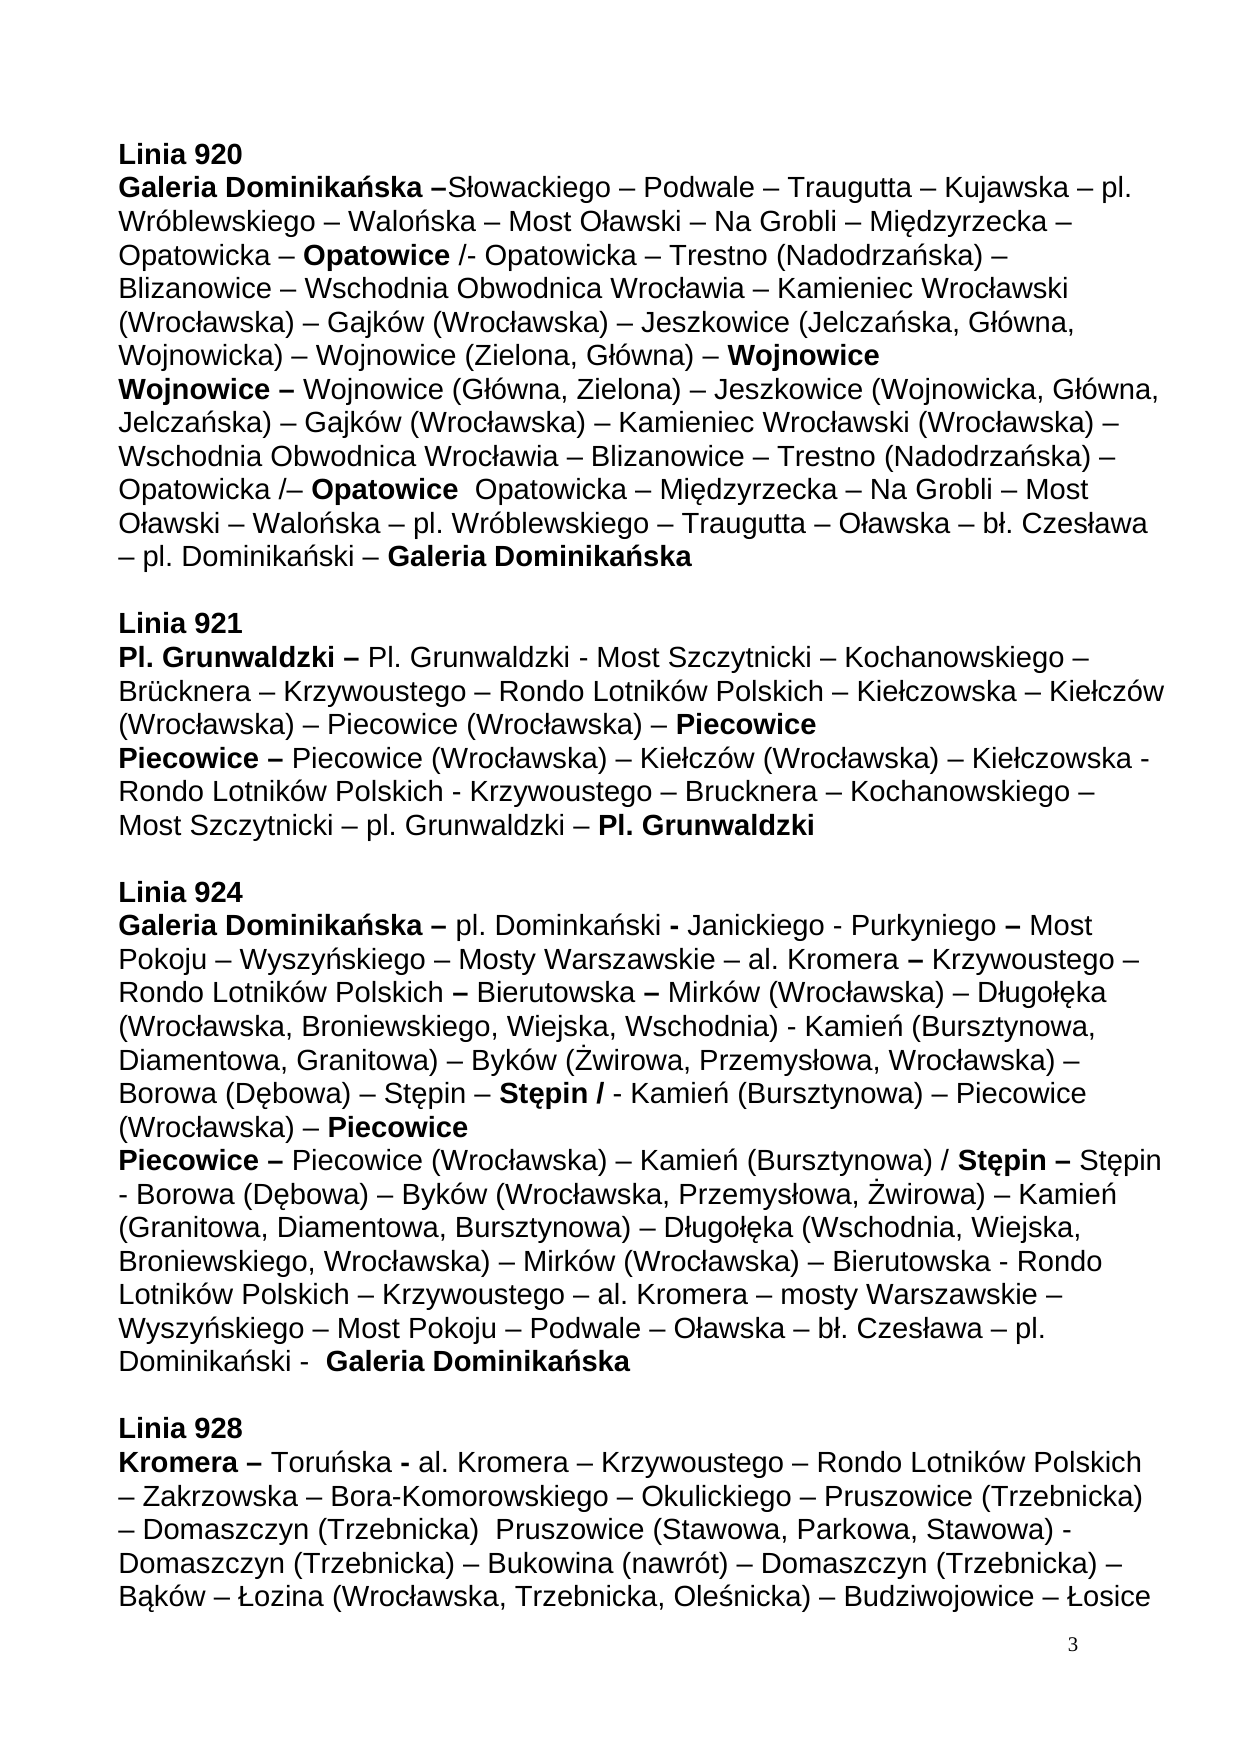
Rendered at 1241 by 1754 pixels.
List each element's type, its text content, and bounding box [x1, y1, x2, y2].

text Piecowice – Piecowice (Wrocławska) – Kamień (Bursztynowa) / Stępin – Stępin - Borowa (Dębowa) – Byków (Wrocławska, Przemysłowa, Żwirowa) – Kamień (Granitowa, Diamentowa, Bursztynowa) – Długołęka (Wschodnia, Wiejska, Broniewskiego, Wrocławska) – Mirków (Wrocławska) – Bierutowska - Rondo Lotników Polskich – Krzywoustego – al. Kromera – mosty Warszawskie – Wyszyńskiego – Most Pokoju – Podwale – Oławska – bł. Czesława – pl. Dominikański - Galeria Dominikańska [118, 1143, 1167, 1378]
text Galeria Dominikańska –Słowackiego – Podwale – Traugutta – Kujawska – pl. Wróblewskiego – Walońska – Most Oławski – Na Grobli – Międzyrzecka – Opatowicka – Opatowice /- Opatowicka – Trestno (Nadodrzańska) – Blizanowice – Wschodnia Obwodnica Wrocławia – Kamieniec Wrocławski (Wrocławska) – Gajków (Wrocławska) – Jeszkowice (Jelczańska, Główna, Wojnowicka) – Wojnowice (Zielona, Główna) – Wojnowice [118, 171, 1167, 372]
text Linia 928 [118, 1412, 1167, 1445]
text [118, 1445, 1167, 1613]
text Pl. Grunwaldzki – Pl. Grunwaldzki - Most Szczytnicki – Kochanowskiego – Brücknera – Krzywoustego – Rondo Lotników Polskich – Kiełczowska – Kiełczów (Wrocławska) – Piecowice (Wrocławska) – Piecowice [118, 640, 1167, 741]
text Wojnowice – Wojnowice (Główna, Zielona) – Jeszkowice (Wojnowicka, Główna, Jelczańska) – Gajków (Wrocławska) – Kamieniec Wrocławski (Wrocławska) – Wschodnia Obwodnica Wrocławia – Blizanowice – Trestno (Nadodrzańska) – Opatowicka /– Opatowice Opatowicka – Międzyrzecka – Na Grobli – Most Oławski – Walońska – pl. Wróblewskiego – Traugutta – Oławska – bł. Czesława – pl. Dominikański – Galeria Dominikańska [118, 372, 1167, 573]
text Galeria Dominikańska – pl. Dominkański - Janickiego - Purkyniego – Most Pokoju – Wyszyńskiego – Mosty Warszawskie – al. Kromera – Krzywoustego – Rondo Lotników Polskich – Bierutowska – Mirków (Wrocławska) – Długołęka (Wrocławska, Broniewskiego, Wiejska, Wschodnia) - Kamień (Bursztynowa, Diamentowa, Granitowa) – Byków (Żwirowa, Przemysłowa, Wrocławska) – Borowa (Dębowa) – Stępin – Stępin / - Kamień (Bursztynowa) – Piecowice (Wrocławska) – Piecowice [118, 908, 1167, 1143]
text Linia 920 [118, 137, 1167, 171]
text Linia 921 [118, 607, 1167, 640]
text Piecowice – Piecowice (Wrocławska) – Kiełczów (Wrocławska) – Kiełczowska - Rondo Lotników Polskich - Krzywoustego – Brucknera – Kochanowskiego – Most Szczytnicki – pl. Grunwaldzki – Pl. Grunwaldzki [118, 741, 1167, 841]
text Linia 924 [118, 875, 1167, 908]
